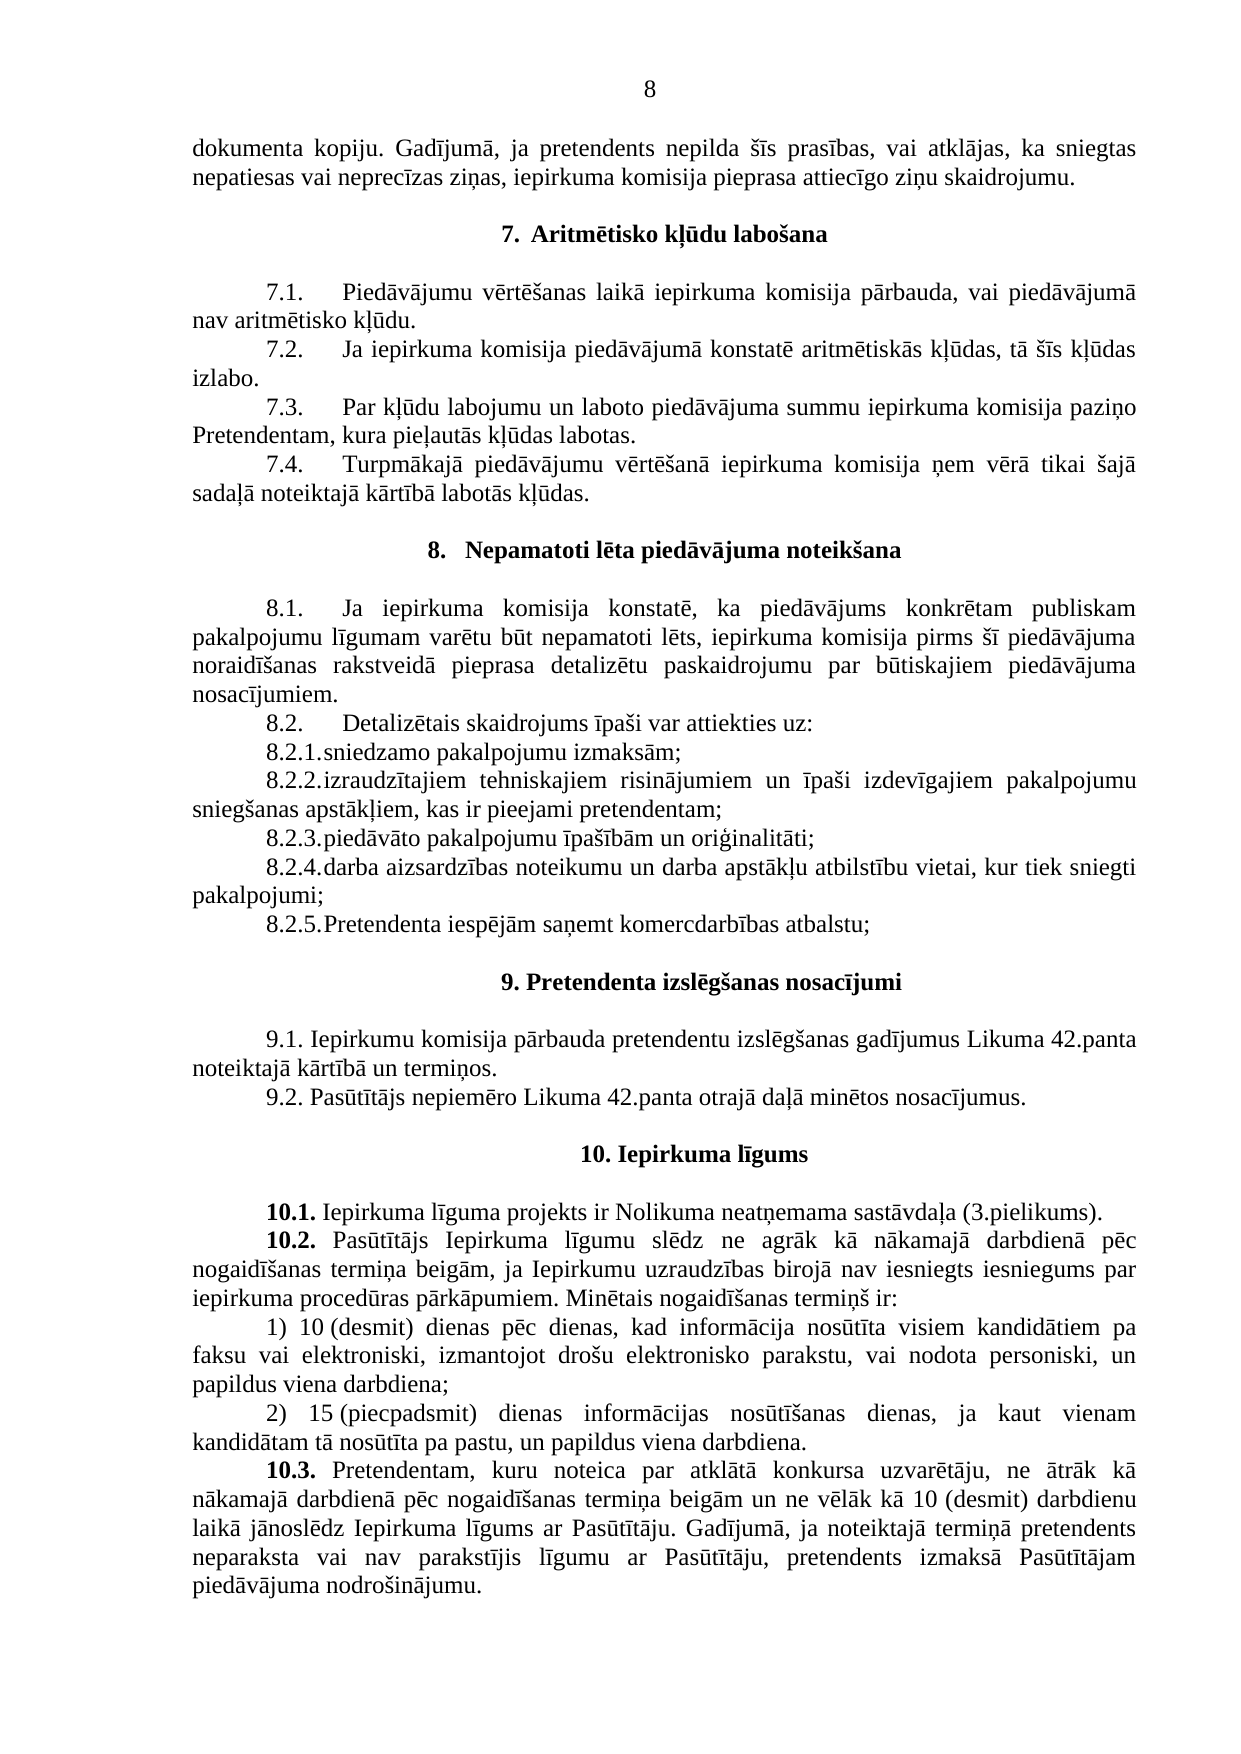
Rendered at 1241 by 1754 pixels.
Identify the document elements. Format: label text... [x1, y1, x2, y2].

text 9. Pretendenta izslēgšanas nosacījumi [192, 967, 1137, 995]
list Pretendenta iespējām saņemt komercdarbības atbalstu; [192, 909, 1137, 938]
text 10.2. Pasūtītājs Iepirkuma līgumu slēdz ne agrāk kā nākamajā darbdienā pēc nogaidīšanas termiņa beigām, ja Iepirkumu uzraudzības birojā nav iesniegts iesniegums par iepirkuma procedūras pārkāpumiem. Minētais nogaidīšanas termiņš ir: [192, 1225, 1137, 1312]
text 10.1. Iepirkuma līguma projekts ir Nolikuma neatņemama sastāvdaļa (3.pielikums). [192, 1197, 1137, 1225]
subtitle Detalizētais skaidrojums īpaši var attiekties uz: [192, 708, 1137, 737]
list sniedzamo pakalpojumu izmaksām; [192, 737, 1137, 765]
subtitle Turpmākajā piedāvājumu vērtēšanā iepirkuma komisija ņem vērā tikai šajā sadaļā noteiktajā kārtībā labotās kļūdas. [192, 449, 1137, 507]
subtitle Ja iepirkuma komisija konstatē, ka piedāvājums konkrētam publiskam pakalpojumu līgumam varētu būt nepamatoti lēts, iepirkuma komisija pirms šī piedāvājuma noraidīšanas rakstveidā pieprasa detalizētu paskaidrojumu par būtiskajiem piedāvājuma nosacījumiem. [192, 593, 1137, 708]
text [192, 133, 1137, 190]
subtitle Par kļūdu labojumu un laboto piedāvājuma summu iepirkuma komisija paziņo Pretendentam, kura pieļautās kļūdas labotas. [192, 392, 1137, 449]
text 10. Iepirkuma [192, 1139, 1137, 1168]
text 10.3. Pretendentam, kuru noteica par atklātā konkursa uzvarētāju, ne ātrāk kā nākamajā darbdienā pēc nogaidīšanas termiņa beigām un ne vēlāk kā 10 (desmit) darbdienu laikā jānoslēdz Iepirkuma ar Pasūtītāju. Gadījumā, ja noteiktajā termiņā pretendents neparaksta vai nav parakstījis līgumu ar Pasūtītāju, pretendents izmaksā Pasūtītājam piedāvājuma nodrošinājumu. [192, 1455, 1137, 1599]
text 9.1. Iepirkumu komisija pārbauda pretendentu izslēgšanas gadījumus Likuma 42.panta noteiktajā kārtībā un termiņos. [192, 1024, 1137, 1082]
text 1) 10 (desmit) dienas pēc dienas, kad informācija nosūtīta visiem kandidātiem pa faksu vai elektroniski, izmantojot drošu elektronisko parakstu, vai nodota personiski, un papildus viena darbdiena; [192, 1312, 1137, 1398]
subtitle Aritmētisko kļūdu labošana [192, 219, 1137, 248]
text 2) 15 (piecpadsmit) dienas informācijas nosūtīšanas dienas, ja kaut vienam kandidātam tā nosūtīta pa pastu, un papildus viena darbdiena. [192, 1398, 1137, 1455]
subtitle Piedāvājumu vērtēšanas laikā iepirkuma komisija pārbauda, vai piedāvājumā nav aritmētisko kļūdu. [192, 277, 1137, 334]
list izraudzītajiem tehniskajiem risinājumiem un īpaši izdevīgajiem pakalpojumu sniegšanas apstākļiem, kas ir pieejami pretendentam; [192, 765, 1137, 823]
list piedāvāto pakalpojumu īpašībām un oriģinalitāti; [192, 823, 1137, 852]
text 9.2. Pasūtītājs nepiemēro Likuma 42.panta otrajā daļā minētos nosacījumus. [192, 1082, 1137, 1110]
subtitle Ja iepirkuma komisija piedāvājumā konstatē aritmētiskās kļūdas, tā šīs kļūdas izlabo. [192, 334, 1137, 392]
subtitle Nepamatoti lēta piedāvājuma noteikšana [192, 535, 1137, 564]
list darba aizsardzības noteikumu un darba apstākļu atbilstību vietai, kur tiek sniegti pakalpojumi; [192, 852, 1137, 909]
